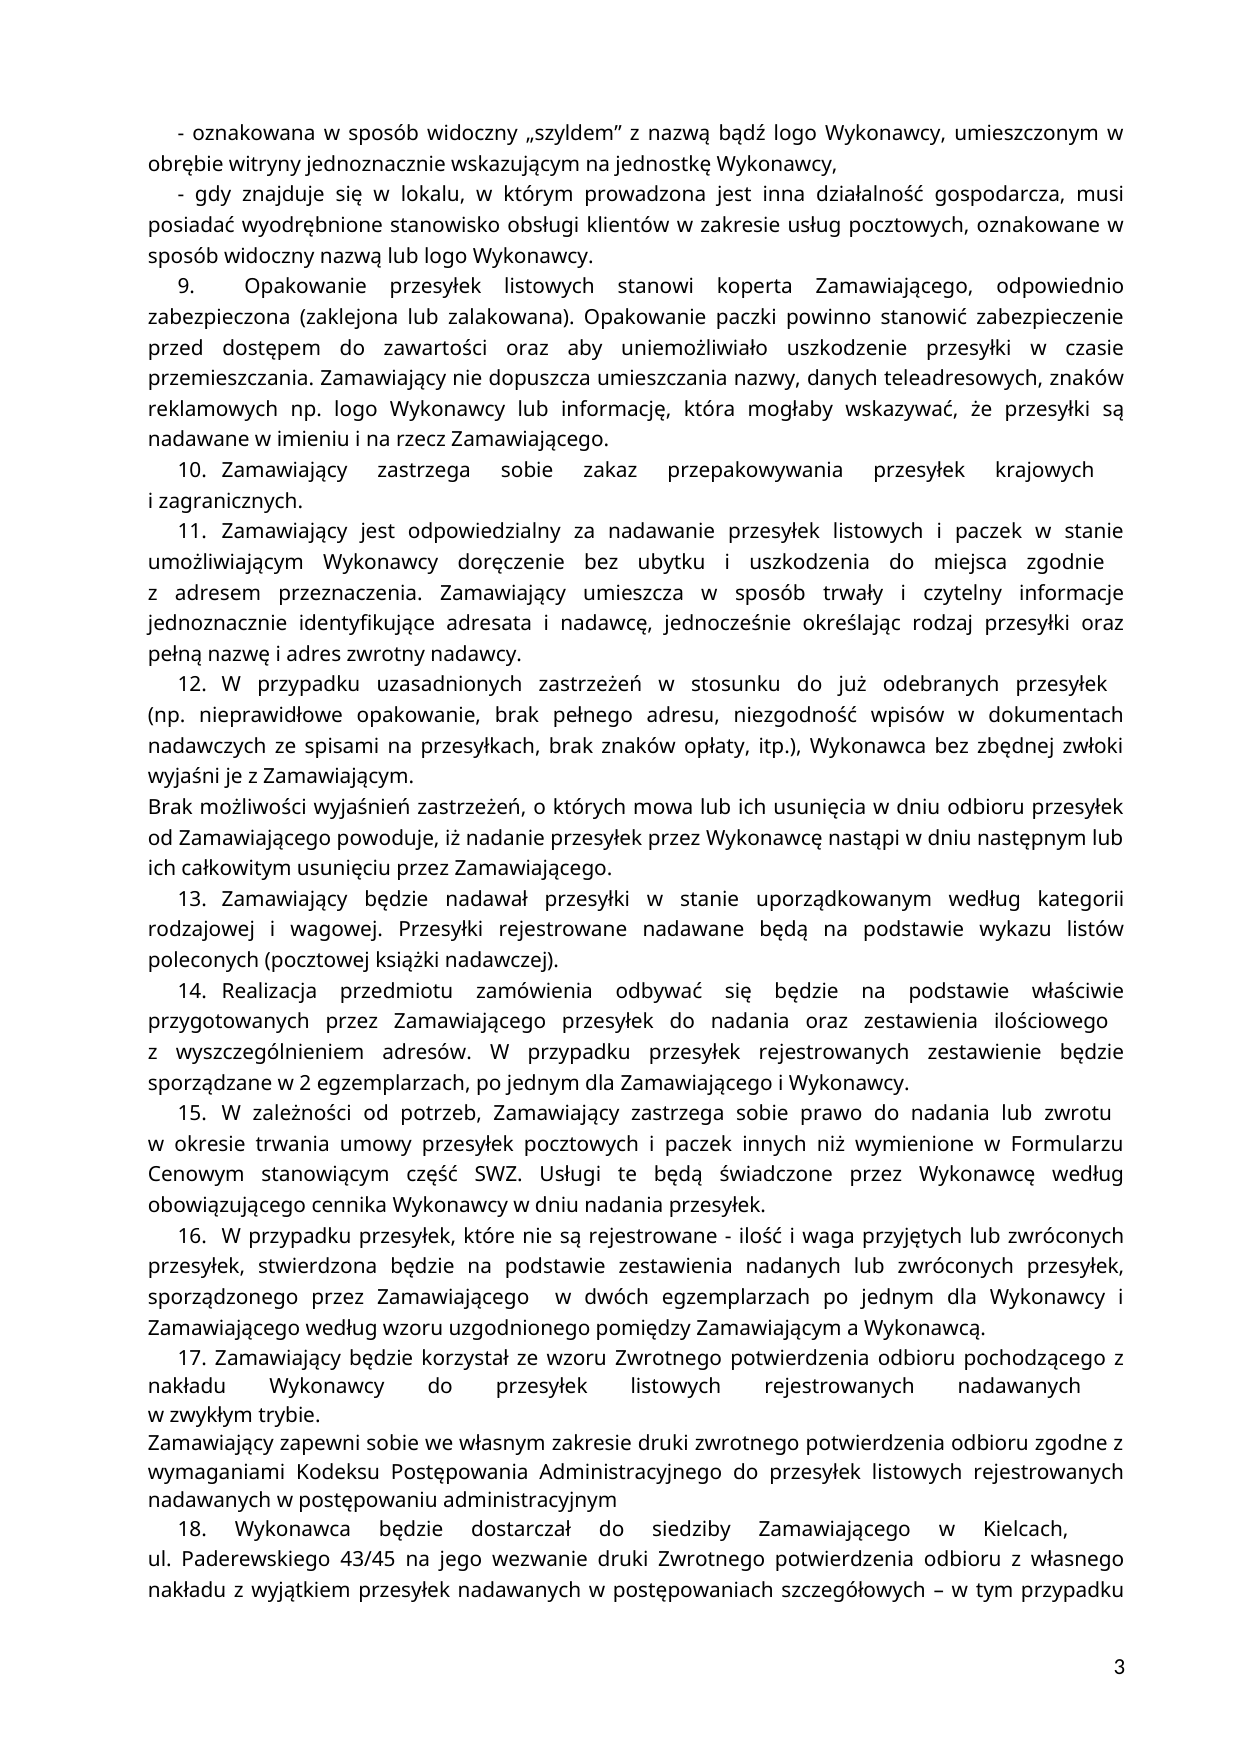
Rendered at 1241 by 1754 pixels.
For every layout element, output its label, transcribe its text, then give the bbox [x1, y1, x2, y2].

list Opakowanie przesyłek listowych stanowi koperta Zamawiającego, odpowiednio zabezpieczona (zaklejona lub zalakowana). Opakowanie paczki powinno stanowić zabezpieczenie przed dostępem do zawartości oraz aby uniemożliwiało uszkodzenie przesyłki w czasie przemieszczania. Zamawiający nie dopuszcza umieszczania nazwy, danych teleadresowych, znaków reklamowych np. logo Wykonawcy lub informację, która mogłaby wskazywać, że przesyłki są nadawane w imieniu i na rzecz Zamawiającego. [148, 271, 1125, 453]
text Brak możliwości wyjaśnień zastrzeżeń, o których mowa lub ich usunięcia w dniu odbioru przesyłek od Zamawiającego powoduje, iż nadanie przesyłek przez Wykonawcę nastąpi w dniu następnym lub ich całkowitym usunięciu przez Zamawiającego. [148, 792, 1125, 882]
list Realizacja przedmiotu zamówienia odbywać się będzie na podstawie właściwie przygotowanych przez Zamawiającego przesyłek do nadania oraz zestawienia ilościowego z wyszczególnieniem adresów. W przypadku przesyłek rejestrowanych zestawienie będzie sporządzane w 2 egzemplarzach, po jednym dla Zamawiającego i Wykonawcy. [148, 976, 1125, 1096]
list Zamawiający zastrzega sobie zakaz przepakowywania przesyłek krajowych i zagranicznych. [148, 455, 1125, 514]
text Zamawiający zapewni sobie we własnym zakresie druki zwrotnego potwierdzenia odbioru zgodne z wymaganiami Kodeksu Postępowania Administracyjnego do przesyłek listowych rejestrowanych nadawanych w postępowaniu administracyjnym [148, 1428, 1125, 1514]
list - gdy znajduje się w lokalu, w którym prowadzona jest inna działalność gospodarcza, musi posiadać wyodrębnione stanowisko obsługi klientów w zakresie usług pocztowych, oznakowane w sposób widoczny nazwą lub logo Wykonawcy. [148, 179, 1125, 269]
list Zamawiający jest odpowiedzialny za nadawanie przesyłek listowych i paczek w stanie umożliwiającym Wykonawcy doręczenie bez ubytku i uszkodzenia do miejsca zgodnie z adresem przeznaczenia. Zamawiający umieszcza w sposób trwały i czytelny informacje jednoznacznie identyfikujące adresata i nadawcę, jednocześnie określając rodzaj przesyłki oraz pełną nazwę i adres zwrotny nadawcy. [148, 516, 1125, 667]
list - oznakowana w sposób widoczny „szyldem” z nazwą bądź logo Wykonawcy, umieszczonym w obrębie witryny jednoznacznie wskazującym na jednostkę Wykonawcy, [148, 118, 1125, 177]
list W przypadku uzasadnionych zastrzeżeń w stosunku do już odebranych przesyłek (np. nieprawidłowe opakowanie, brak pełnego adresu, niezgodność wpisów w dokumentach nadawczych ze spisami na przesyłkach, brak znaków opłaty, itp.), Wykonawca bez zbędnej zwłoki wyjaśni je z Zamawiającym. [148, 669, 1125, 790]
text 17. Zamawiający będzie korzystał ze wzoru Zwrotnego potwierdzenia odbioru pochodzącego z nakładu Wykonawcy do przesyłek listowych rejestrowanych nadawanych w zwykłym trybie. [148, 1343, 1125, 1428]
list W zależności od potrzeb, Zamawiający zastrzega sobie prawo do nadania lub zwrotu w okresie trwania umowy przesyłek pocztowych i paczek innych niż wymienione w Formularzu Cenowym stanowiącym część SWZ. Usługi te będą świadczone przez Wykonawcę według obowiązującego cennika Wykonawcy w dniu nadania przesyłek. [148, 1098, 1125, 1218]
list W przypadku przesyłek, które nie są rejestrowane - ilość i waga przyjętych lub zwróconych przesyłek, stwierdzona będzie na podstawie zestawienia nadanych lub zwróconych przesyłek, sporządzonego przez Zamawiającego w dwóch egzemplarzach po jednym dla Wykonawcy i Zamawiającego według wzoru uzgodnionego pomiędzy Zamawiającym a Wykonawcą. [148, 1221, 1125, 1341]
list Zamawiający będzie nadawał przesyłki w stanie uporządkowanym według kategorii rodzajowej i wagowej. Przesyłki rejestrowane nadawane będą na podstawie wykazu listów poleconych (pocztowej książki nadawczej). [148, 884, 1125, 973]
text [148, 1514, 1125, 1603]
